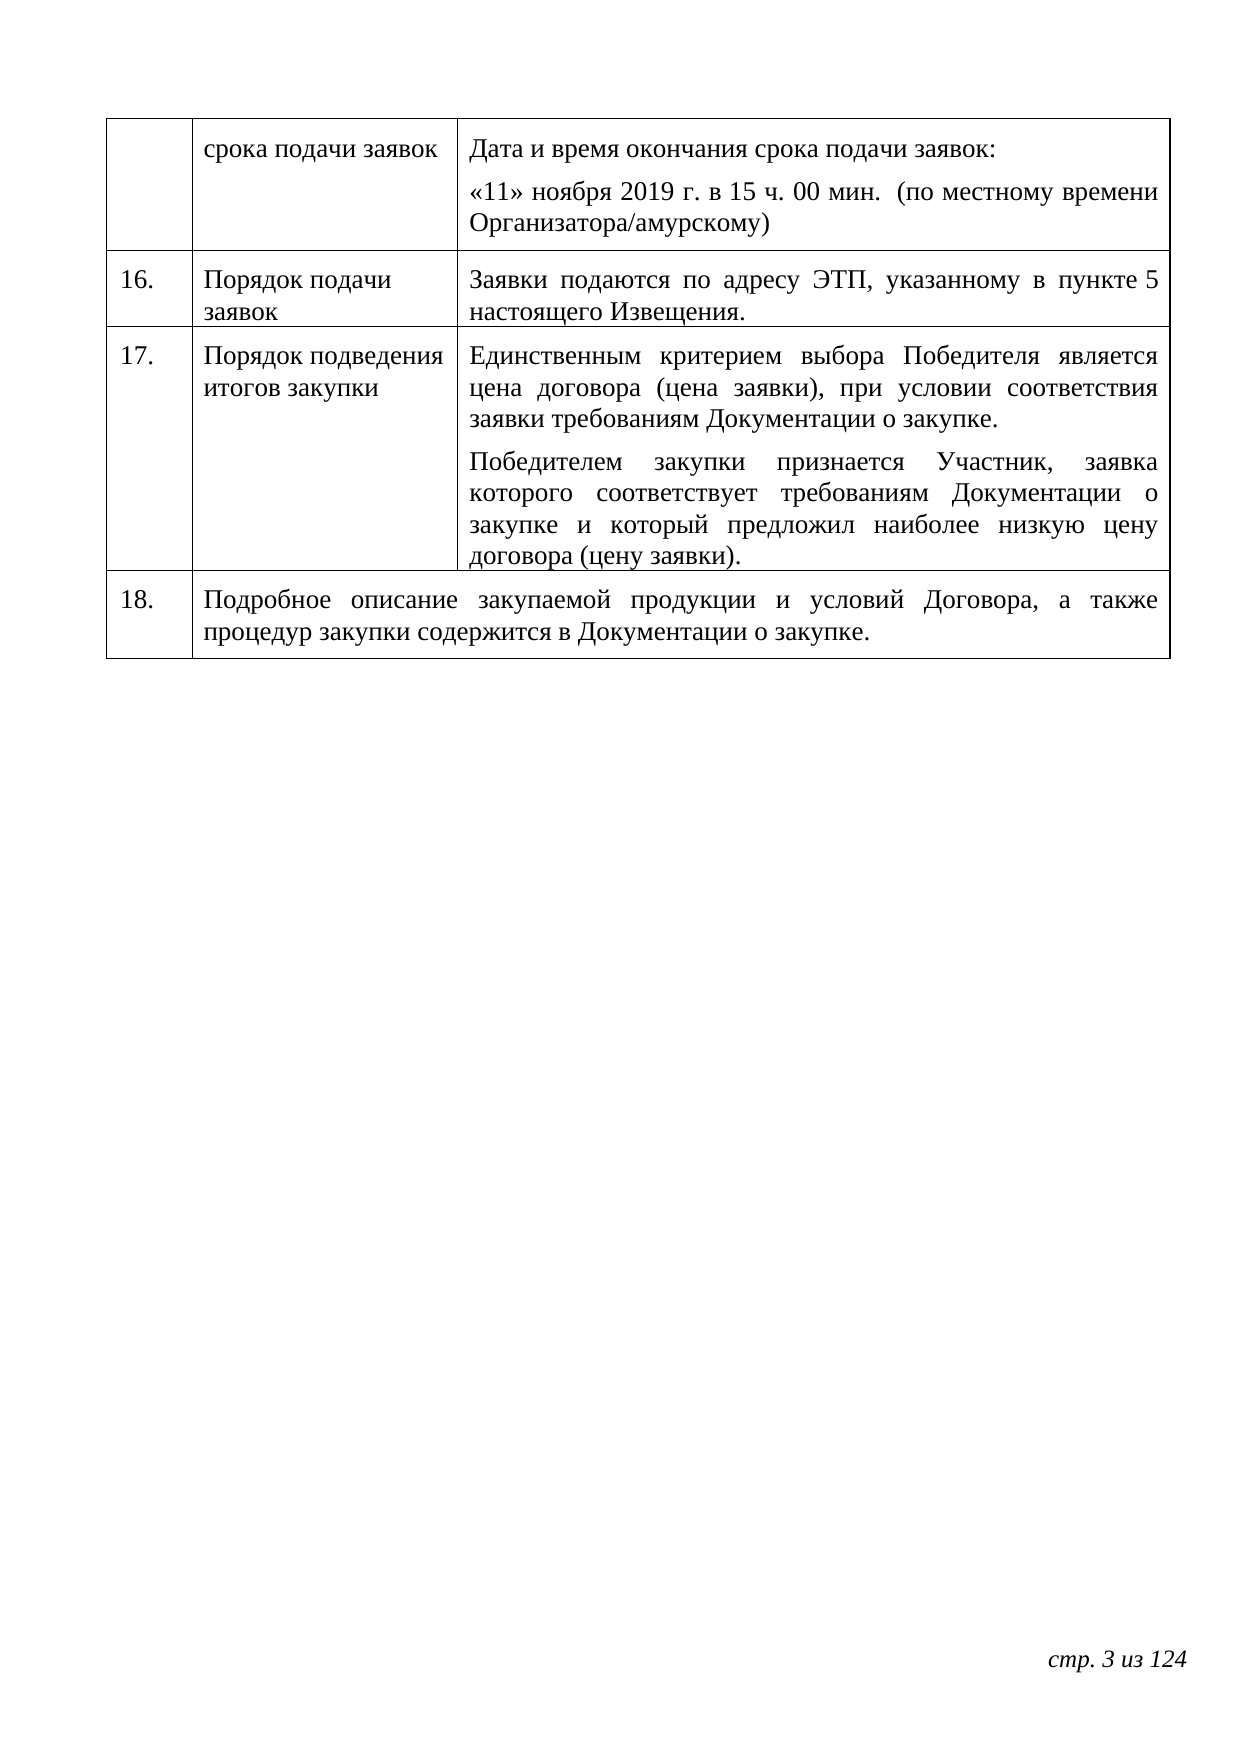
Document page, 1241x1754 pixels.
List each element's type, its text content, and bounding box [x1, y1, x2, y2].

table_cell [107, 571, 192, 658]
table_cell Единственным критерием выбора Победителя является цена договора (цена заявки), при условии соответствия заявки требованиям Документации о закупке. Победителем закупки признается Участник, заявка которого соответствует требованиям Документации о закупке и который предложил наиболее низкую цену договора (цену заявки). [458, 327, 1169, 570]
table_cell Подробное описание закупаемой продукции и условий Договора, а также процедур закупки содержится в Документации о закупке. [193, 571, 1169, 658]
table_cell [107, 327, 192, 570]
table_cell Заявки подаются по адресу ЭТП, указанному в пункте 5 настоящего Извещения. [458, 251, 1169, 326]
table_cell Порядок подведения итогов закупки [193, 327, 457, 570]
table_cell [458, 119, 1169, 250]
table_cell Порядок подачи заявок [193, 251, 457, 326]
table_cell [193, 119, 457, 250]
table_cell [107, 251, 192, 326]
table_cell [107, 119, 192, 250]
